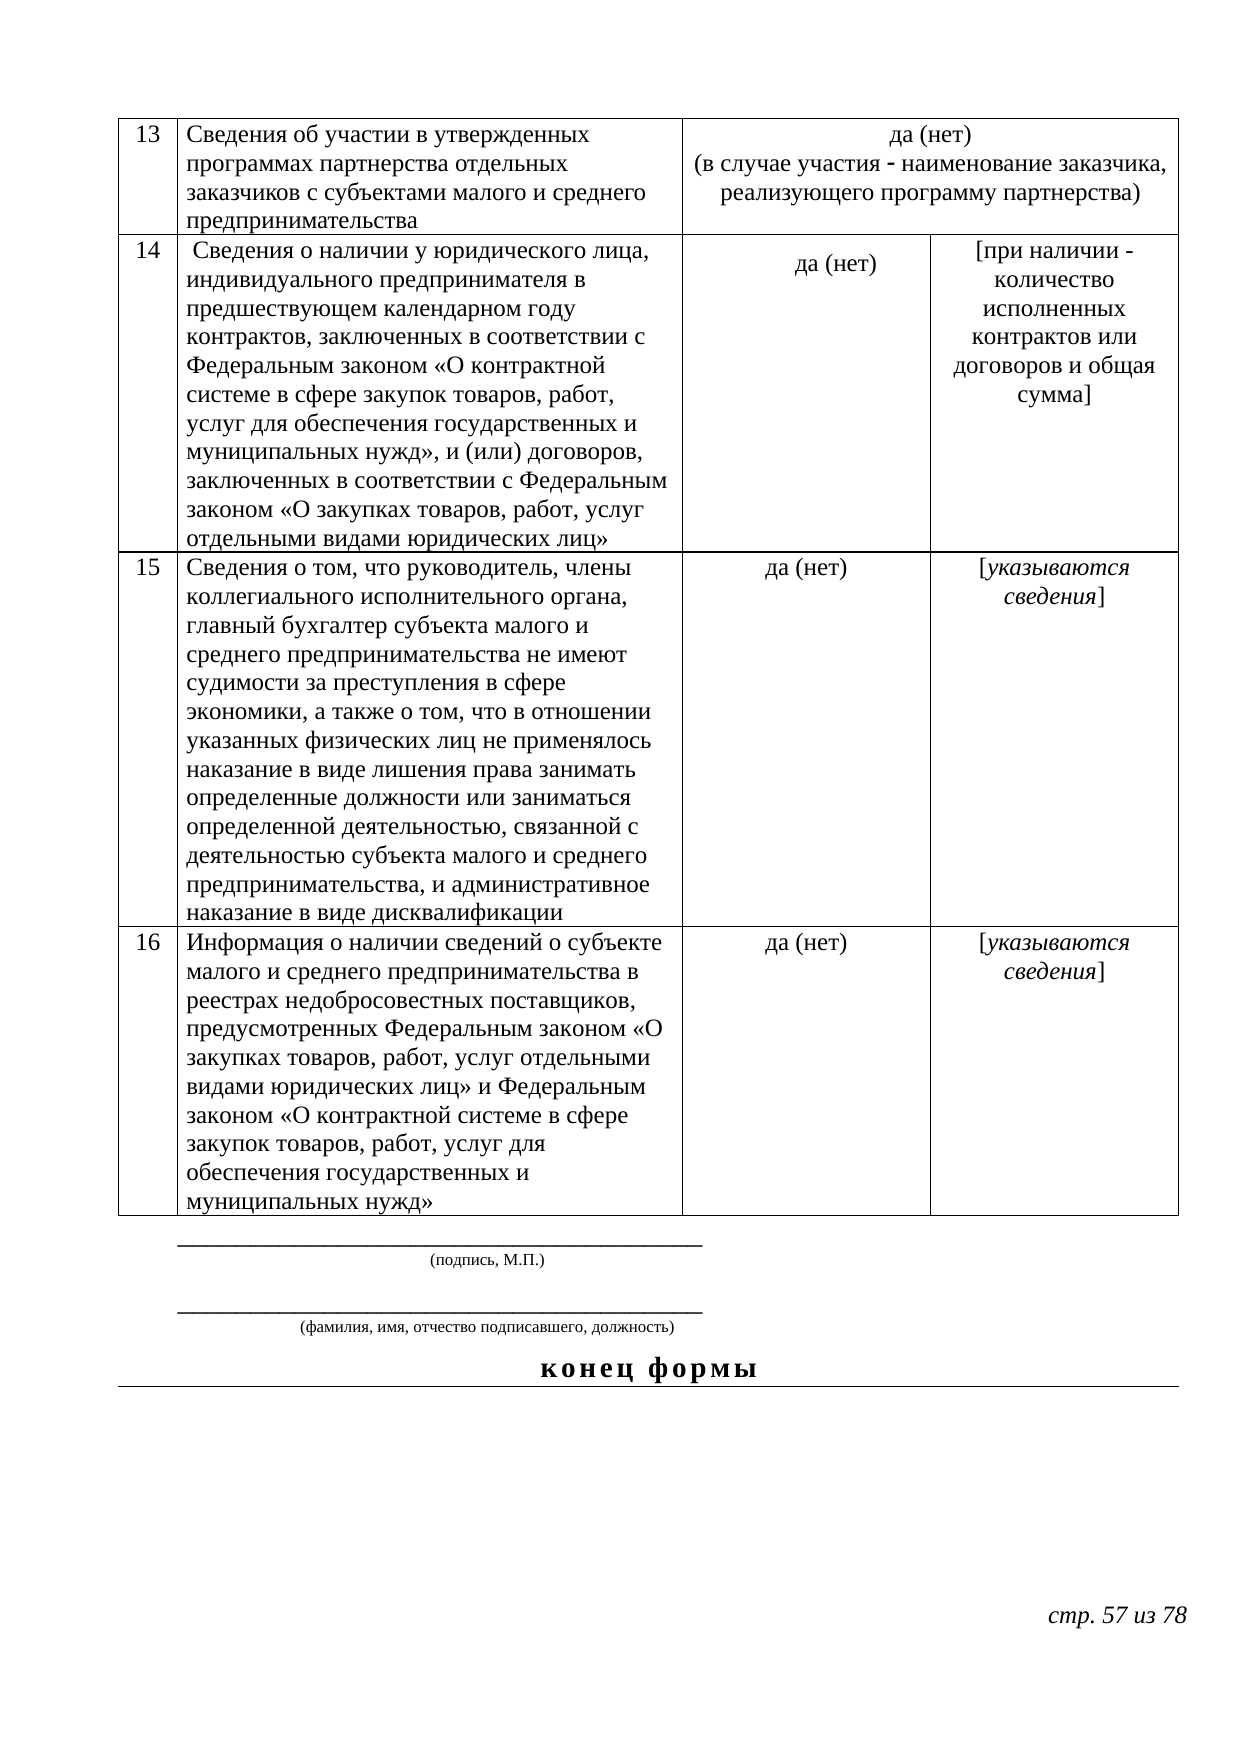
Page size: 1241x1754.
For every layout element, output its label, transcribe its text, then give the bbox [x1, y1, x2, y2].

table_cell да (нет) [683, 553, 930, 926]
table_cell да (нет) [683, 927, 930, 1215]
table_cell [указываются сведения] [931, 553, 1178, 926]
text (подпись, М.П.) [118, 1249, 797, 1283]
table_cell 14 [119, 235, 177, 551]
table_cell 13 [119, 119, 177, 234]
text конец формы [118, 1350, 1179, 1386]
table_cell Информация о наличии сведений о субъекте малого и среднего предпринимательства в реестрах недобросовестных поставщиков, предусмотренных Федеральным законом «О закупках товаров, работ, услуг отдельными видами юридических лиц» и Федеральным законом «О контрактной системе в сфере закупок товаров, работ, услуг для обеспечения государственных и муниципальных нужд» [178, 927, 682, 1215]
table_cell да (нет) (в случае участия наименование заказчика, реализующего программу партнерства) [683, 119, 1178, 234]
table_cell [указываются сведения] [931, 927, 1178, 1215]
text (фамилия, имя, отчество подписавшего, должность) [118, 1316, 797, 1350]
text ____________________________________ [118, 1283, 1181, 1316]
table_cell Сведения о том, что руководитель, члены коллегиального исполнительного органа, главный бухгалтер субъекта малого и среднего предпринимательства не имеют судимости за преступления в сфере экономики, а также о том, что в отношении указанных физических лиц не применялось наказание в виде лишения права занимать определенные должности или заниматься определенной деятельностью, связанной с деятельностью субъекта малого и среднего предпринимательства, и административное наказание в виде дисквалификации [178, 553, 682, 926]
table_cell да (нет) [683, 235, 930, 551]
table_cell 16 [119, 927, 177, 1215]
table_cell 15 [119, 553, 177, 926]
table_cell Сведения об участии в утвержденных программах партнерства отдельных заказчиков с субъектами малого и среднего предпринимательства [178, 119, 682, 234]
text ____________________________________ [118, 1216, 1181, 1249]
table_cell Сведения о наличии у юридического лица, индивидуального предпринимателя в предшествующем календарном году контрактов, заключенных в соответствии с Федеральным законом «О контрактной системе в сфере закупок товаров, работ, услуг для обеспечения государственных и муниципальных нужд», и (или) договоров, заключенных в соответствии с Федеральным законом «О закупках товаров, работ, услуг отдельными видами юридических лиц» [178, 235, 682, 551]
table_cell [при наличии - количество исполненных контрактов или договоров и общая сумма] [931, 235, 1178, 551]
